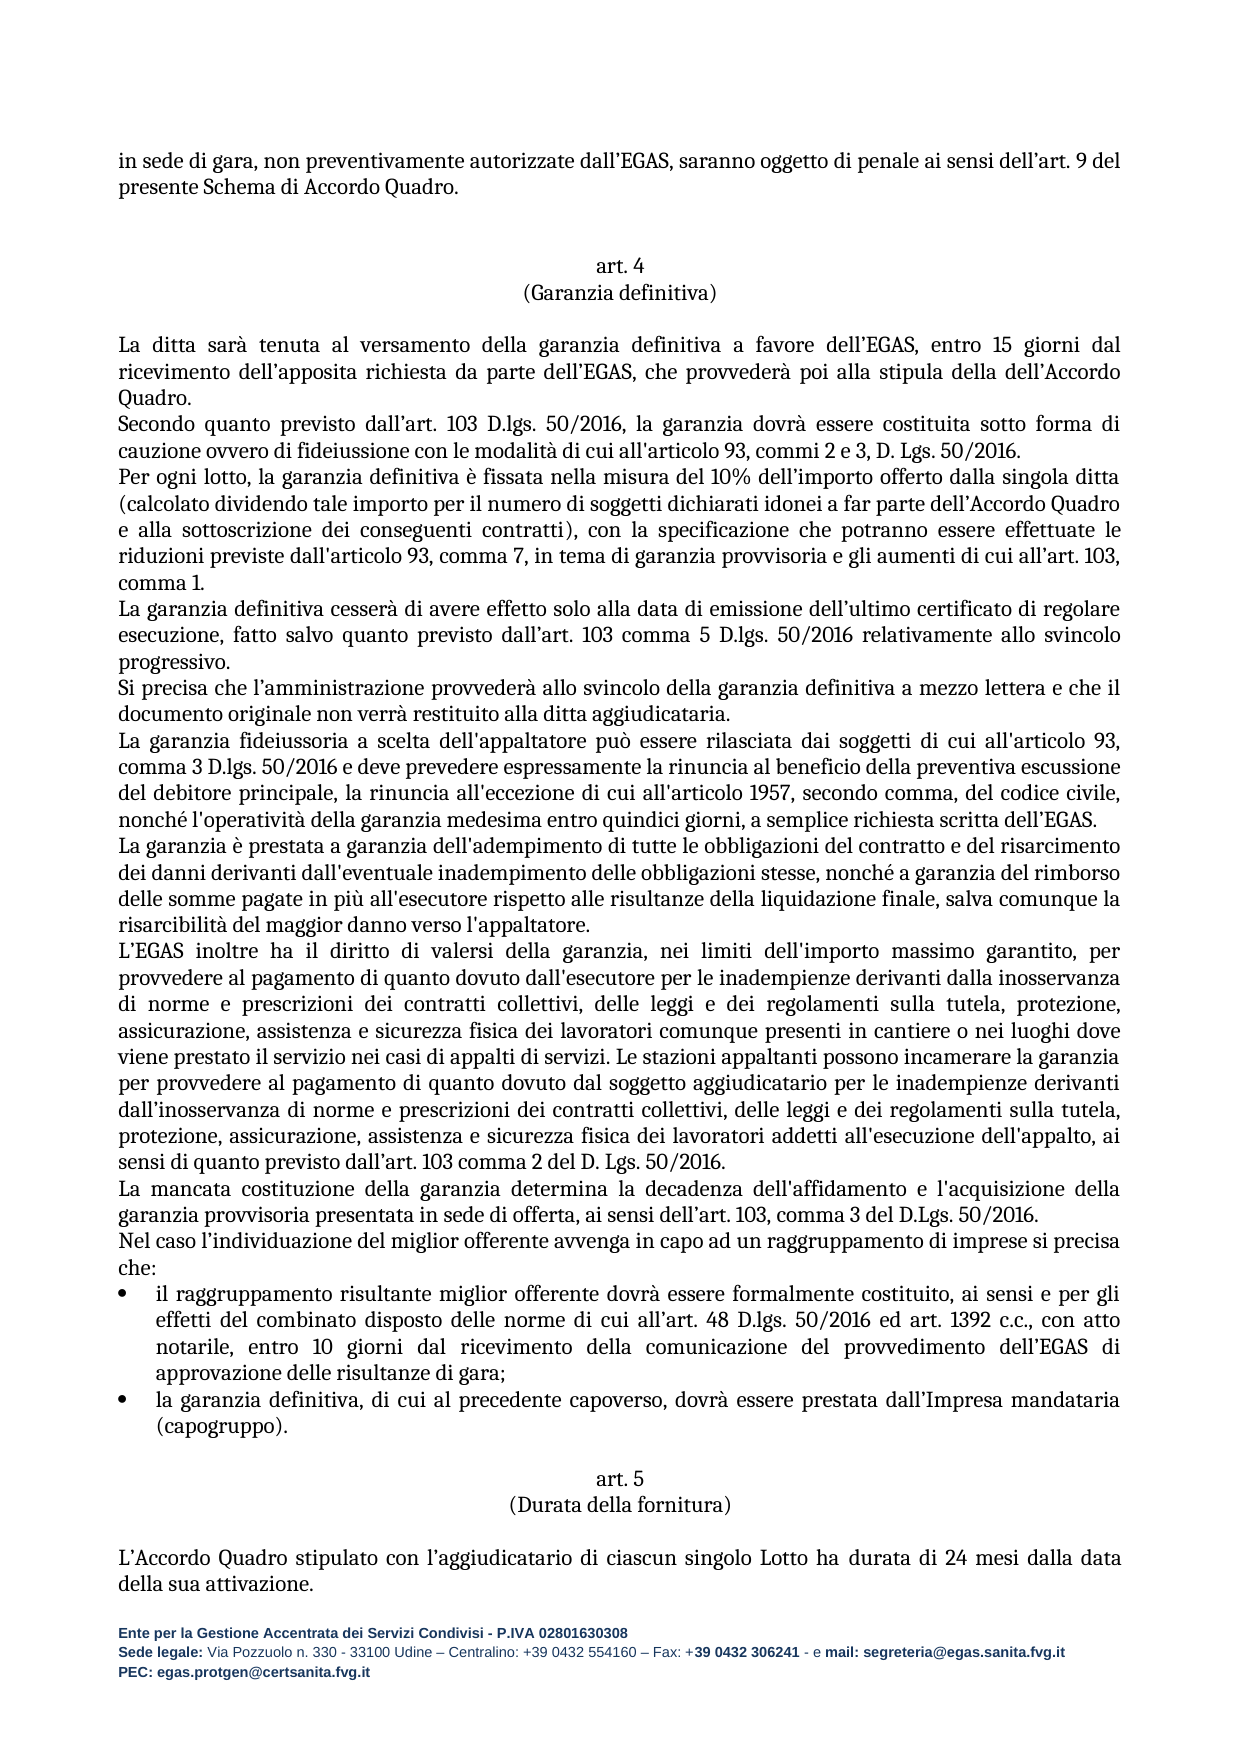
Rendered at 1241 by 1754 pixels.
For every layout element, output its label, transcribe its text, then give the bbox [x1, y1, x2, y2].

text art. 4 [118, 253, 1122, 279]
list la garanzia definitiva, di cui al precedente capoverso, dovrà essere prestata dall’Impresa mandataria (capogruppo). [118, 1386, 1122, 1439]
text La mancata costituzione della garanzia determina la decadenza dell'affidamento e l'acquisizione della garanzia provvisoria presentata in sede di offerta, ai sensi dell’art. 103, comma 3 del D.Lgs. 50/2016. [118, 1176, 1122, 1228]
text Per ogni lotto, la garanzia definitiva è fissata nella misura del 10% dell’importo offerto dalla singola ditta (calcolato dividendo tale importo per il numero di soggetti dichiarati idonei a far parte dell’Accordo Quadro e alla sottoscrizione dei conseguenti contratti), con la specificazione che potranno essere effettuate le riduzioni previste dall'articolo 93, comma 7, in tema di garanzia provvisoria e gli aumenti di cui all’art. 103, comma 1. [118, 464, 1122, 596]
text La ditta sarà tenuta al versamento della garanzia definitiva a favore dell’EGAS, entro 15 giorni dal ricevimento dell’apposita richiesta da parte dell’EGAS, che provvederà poi alla stipula della dell’Accordo Quadro. [118, 332, 1122, 411]
text L’Accordo Quadro stipulato con l’aggiudicatario di ciascun singolo Lotto ha durata di 24 mesi dalla data della sua attivazione. [118, 1544, 1122, 1597]
text Secondo quanto previsto dall’art. 103 D.lgs. 50/2016, la garanzia dovrà essere costituita sotto forma di cauzione ovvero di fideiussione con le modalità di cui all'articolo 93, commi 2 e 3, D. Lgs. 50/2016. [118, 411, 1122, 464]
text L’EGAS inoltre ha il diritto di valersi della garanzia, nei limiti dell'importo massimo garantito, per provvedere al pagamento di quanto dovuto dall'esecutore per le inadempienze derivanti dalla inosservanza di norme e prescrizioni dei contratti collettivi, delle leggi e dei regolamenti sulla tutela, protezione, assicurazione, assistenza e sicurezza fisica dei lavoratori comunque presenti in cantiere o nei luoghi dove viene prestato il servizio nei casi di appalti di servizi. Le stazioni appaltanti possono incamerare la garanzia per provvedere al pagamento di quanto dovuto dal soggetto aggiudicatario per le inadempienze derivanti dall’inosservanza di norme e prescrizioni dei contratti collettivi, delle leggi e dei regolamenti sulla tutela, protezione, assicurazione, assistenza e sicurezza fisica dei lavoratori addetti all'esecuzione dell'appalto, ai sensi di quanto previsto dall’art. 103 comma 2 del D. Lgs. 50/2016. [118, 938, 1122, 1176]
text (Durata della fornitura) [118, 1492, 1122, 1518]
text (Garanzia definitiva) [118, 279, 1122, 306]
text art. 5 [118, 1465, 1122, 1492]
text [118, 148, 1122, 200]
text Nel caso l’individuazione del miglior offerente avvenga in capo ad un raggruppamento di imprese si precisa che: [118, 1228, 1122, 1281]
text La garanzia è prestata a garanzia dell'adempimento di tutte le obbligazioni del contratto e del risarcimento dei danni derivanti dall'eventuale inadempimento delle obbligazioni stesse, nonché a garanzia del rimborso delle somme pagate in più all'esecutore rispetto alle risultanze della liquidazione finale, salva comunque la risarcibilità del maggior danno verso l'appaltatore. [118, 833, 1122, 938]
text La garanzia definitiva cesserà di avere effetto solo alla data di emissione dell’ultimo certificato di regolare esecuzione, fatto salvo quanto previsto dall’art. 103 comma 5 D.lgs. 50/2016 relativamente allo svincolo progressivo. [118, 596, 1122, 675]
text La garanzia fideiussoria a scelta dell'appaltatore può essere rilasciata dai soggetti di cui all'articolo 93, comma 3 D.lgs. 50/2016 e deve prevedere espressamente la rinuncia al beneficio della preventiva escussione del debitore principale, la rinuncia all'eccezione di cui all'articolo 1957, secondo comma, del codice civile, nonché l'operatività della garanzia medesima entro quindici giorni, a semplice richiesta scritta dell’EGAS. [118, 727, 1122, 833]
text Si precisa che l’amministrazione provvederà allo svincolo della garanzia definitiva a mezzo lettera e che il documento originale non verrà restituito alla ditta aggiudicataria. [118, 675, 1122, 727]
list il raggruppamento risultante miglior offerente dovrà essere formalmente costituito, ai sensi e per gli effetti del combinato disposto delle norme di cui all’art. 48 D.lgs. 50/2016 ed art. 1392 c.c., con atto notarile, entro 10 giorni dal ricevimento della comunicazione del provvedimento dell’EGAS di approvazione delle risultanze di gara; [118, 1281, 1122, 1386]
